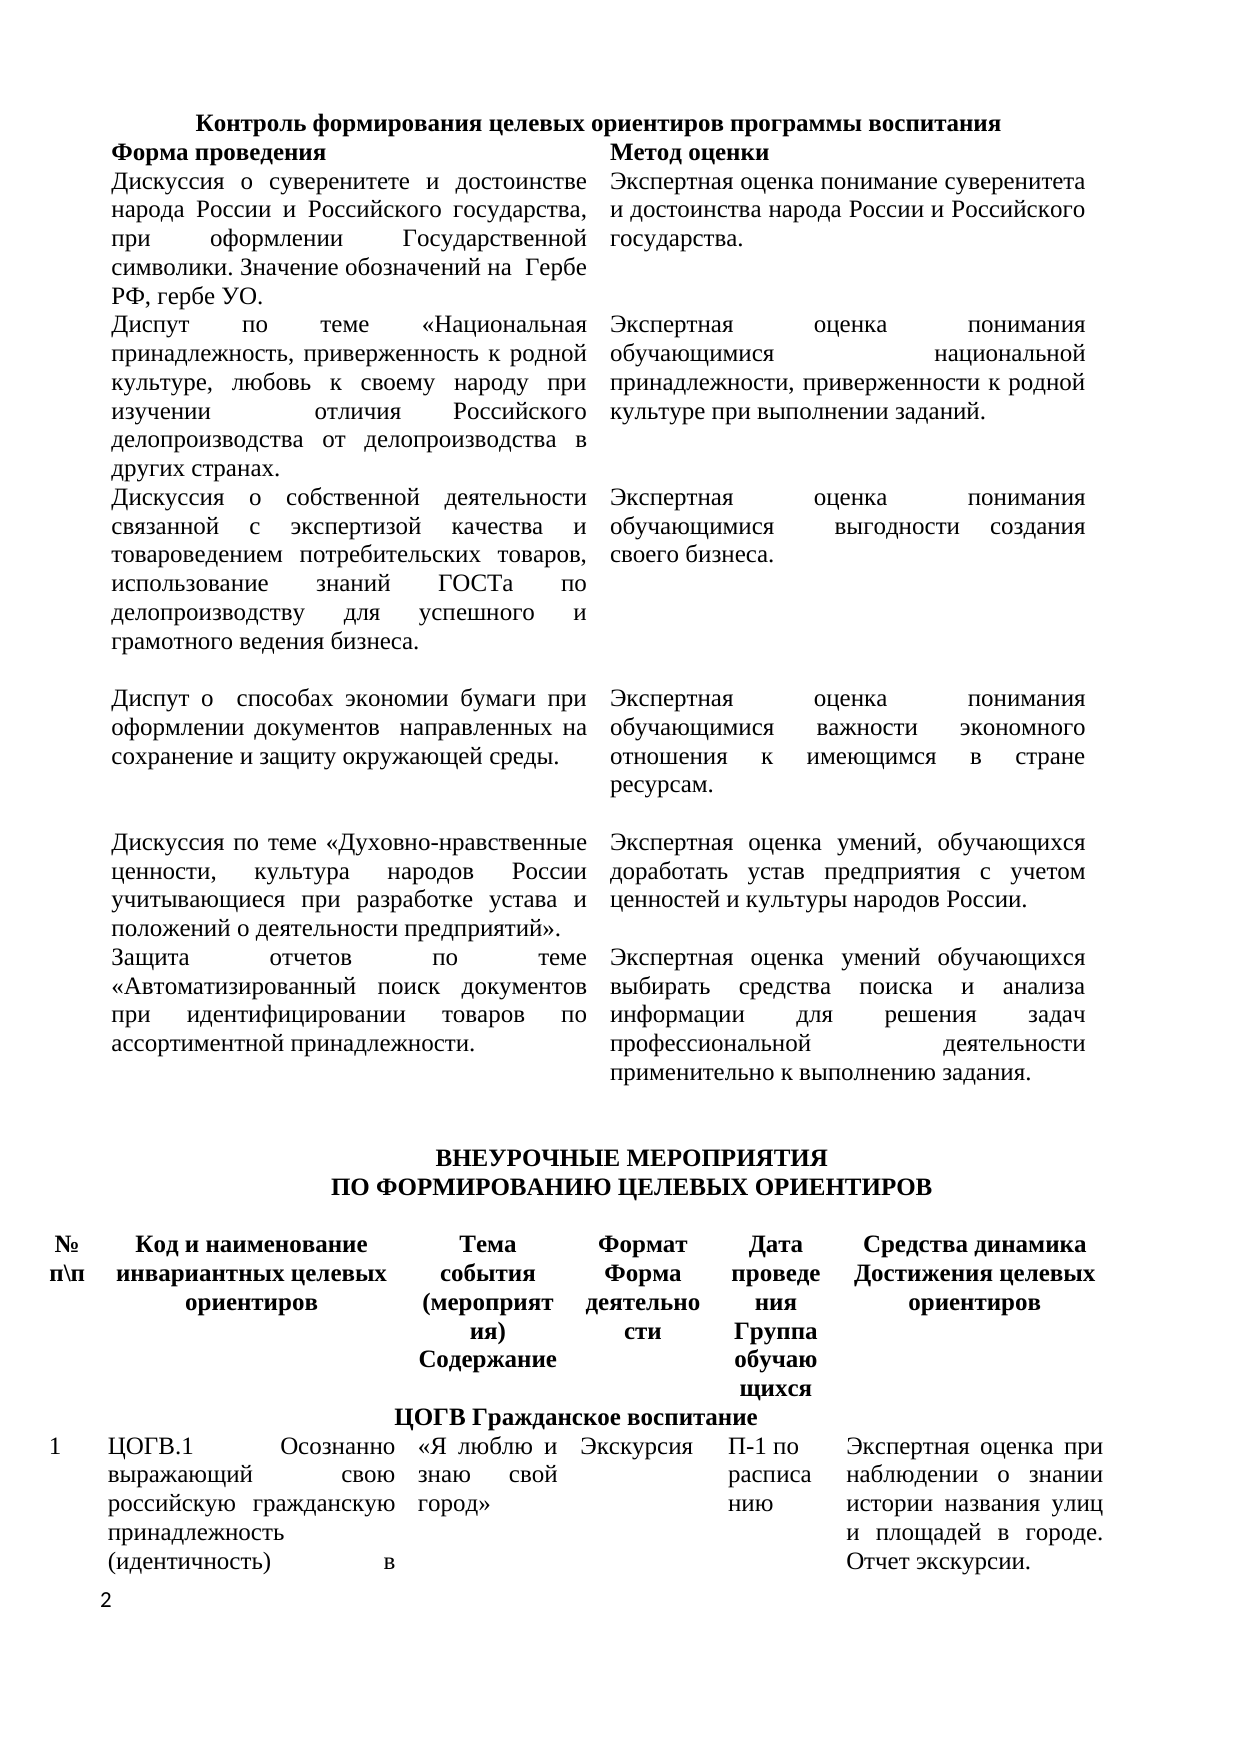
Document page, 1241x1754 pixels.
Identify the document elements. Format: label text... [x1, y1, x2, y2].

table_cell Диспут по теме «Национальная принадлежность, приверженность к родной культуре, любовь к своему народу при изучении отличия Российского делопроизводства от делопроизводства в других странах. [100, 310, 598, 482]
table_cell П-1 по расписанию [717, 1431, 835, 1574]
table_cell Защита отчетов по теме «Автоматизированный поиск документов при идентифицировании товаров по ассортиментной принадлежности. [100, 942, 598, 1086]
table_cell Экспертная оценка понимания обучающимися национальной принадлежности, приверженности к родной культуре при выполнении заданий. [599, 310, 1097, 482]
text ВНЕУРОЧНЫЕ МЕРОПРИЯТИЯ [100, 1143, 1163, 1172]
table_cell Экспертная оценка понимания обучающимися важности экономного отношения к имеющимся в стране ресурсам. [599, 683, 1097, 827]
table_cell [96, 1431, 406, 1574]
table_header Дата проведения Группа обучающихся [717, 1230, 835, 1402]
table_header Средства динамика Достижения целевых ориентиров [835, 1230, 1114, 1402]
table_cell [835, 1431, 1114, 1574]
table_header Код и наименование инвариантных целевых ориентиров [96, 1230, 406, 1402]
table_cell Экспертная оценка умений, обучающихся доработать устав предприятия с учетом ценностей и культуры народов России. [599, 827, 1097, 942]
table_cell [406, 1431, 569, 1574]
table_header Тема события (мероприятия) Содержание [406, 1230, 569, 1402]
table_header Формат Форма деятельности [569, 1230, 717, 1402]
table_cell Метод оценки [599, 137, 1097, 166]
table_cell Дискуссия о суверенитете и достоинстве народа России и Российского государства, при оформлении Государственной символики. Значение обозначений на Гербе РФ, гербе УО. [100, 166, 598, 309]
text ПО ФОРМИРОВАНИЮ ЦЕЛЕВЫХ ОРИЕНТИРОВ [100, 1172, 1163, 1201]
table_header № п\п [38, 1230, 96, 1402]
table_cell 1 [38, 1431, 96, 1574]
table_cell Экспертная оценка понимание суверенитета и достоинства народа России и Российского государства. [599, 166, 1097, 309]
table_cell Экспертная оценка умений обучающихся выбирать средства поиска и анализа информации для решения задач профессиональной деятельности применительно к выполнению задания. [599, 942, 1097, 1086]
table_cell Дискуссия о собственной деятельности связанной с экспертизой качества и товароведением потребительских товаров, использование знаний ГОСТа по делопроизводству для успешного и грамотного ведения бизнеса. [100, 482, 598, 683]
table_cell Диспут о способах экономии бумаги при оформлении документов направленных на сохранение и защиту окружающей среды. [100, 683, 598, 827]
table_cell Форма проведения [100, 137, 598, 166]
table_header Контроль формирования целевых ориентиров программы воспитания [100, 108, 1097, 137]
table_cell ЦОГВ Гражданское воспитание [38, 1402, 1114, 1431]
table_cell Экскурсия [569, 1431, 717, 1574]
table_cell Дискуссия по теме «Духовно-нравственные ценности, культура народов России учитывающиеся при разработке устава и положений о деятельности предприятий». [100, 827, 598, 942]
table_cell Экспертная оценка понимания обучающимися выгодности создания своего бизнеса. [599, 482, 1097, 683]
